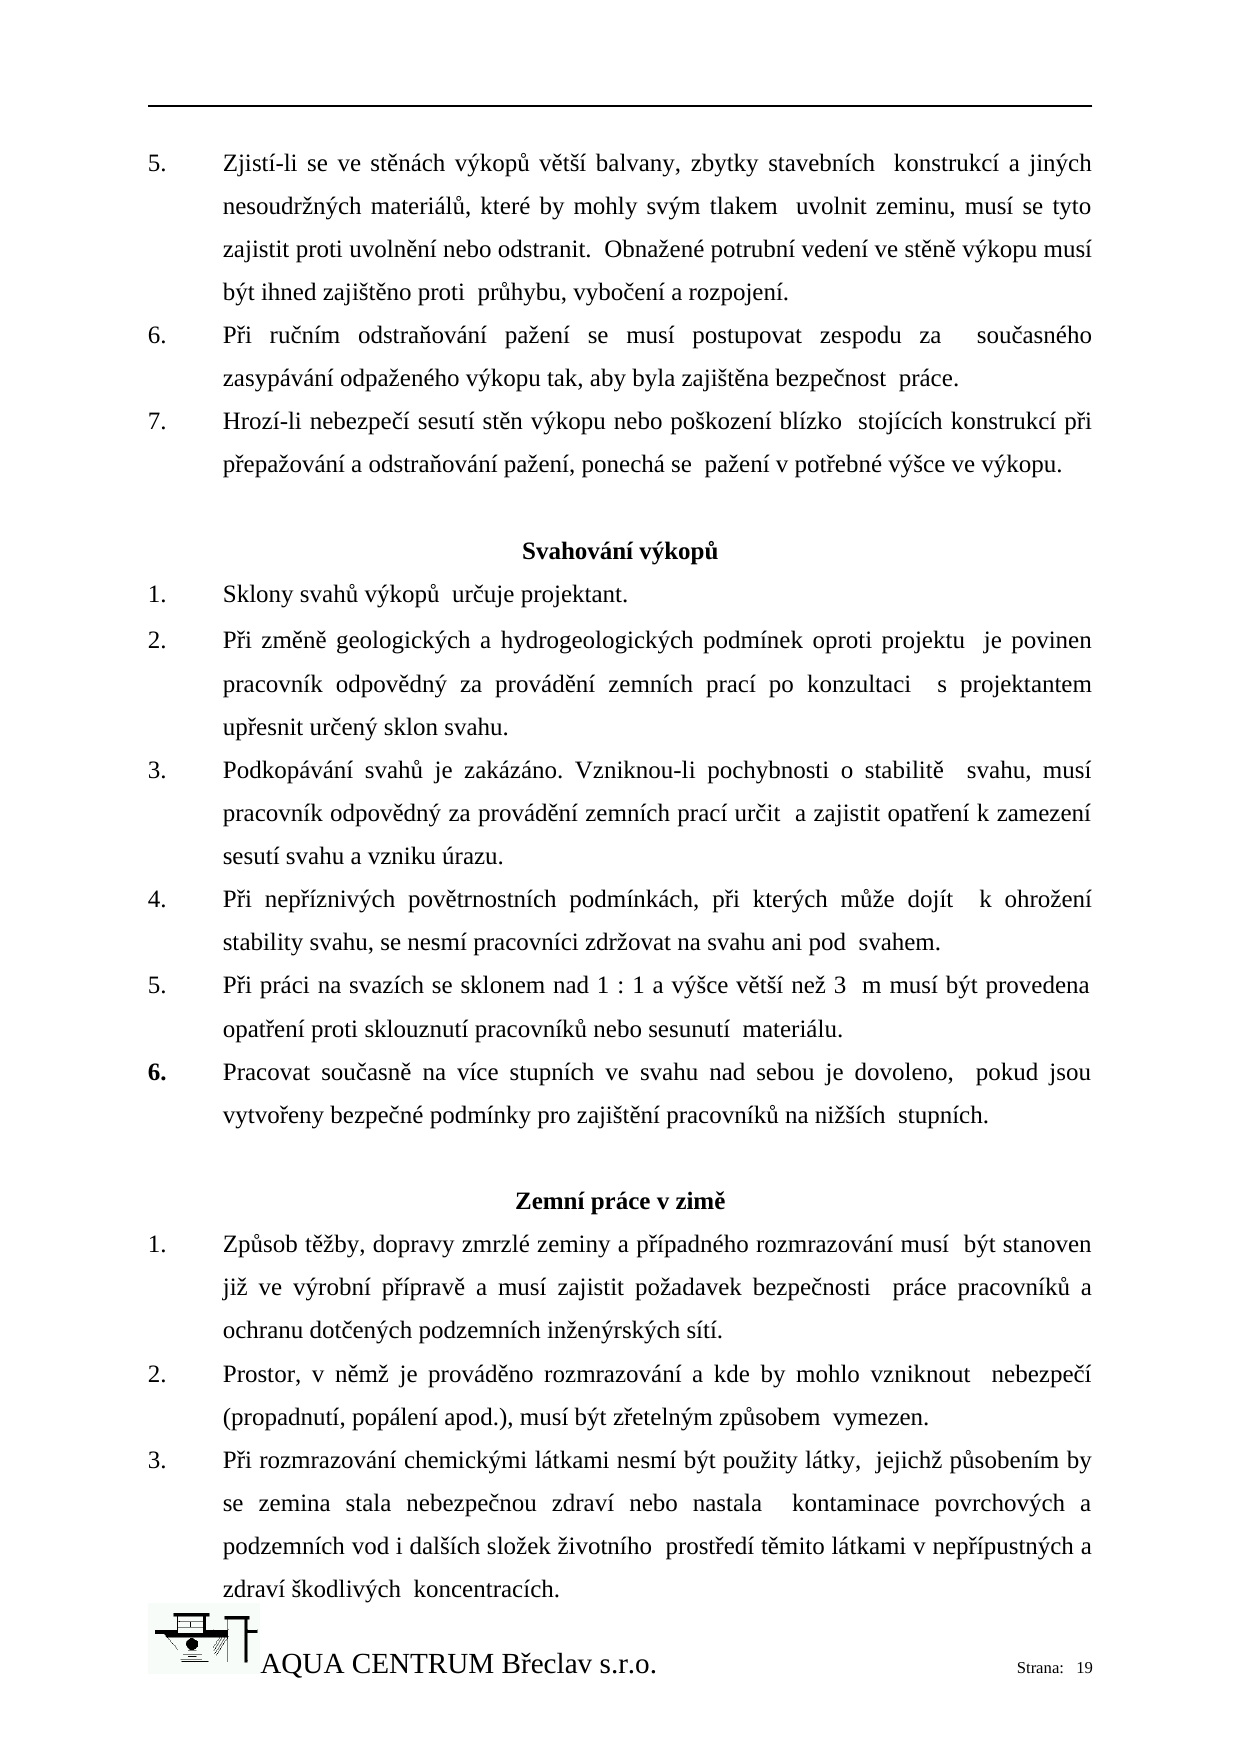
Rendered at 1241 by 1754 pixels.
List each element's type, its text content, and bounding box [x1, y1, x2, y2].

list Prostor, v němž je prováděno rozmrazování a kde by mohlo vzniknout nebezpečí (propadnutí, popálení apod.), musí být zřetelným způsobem vymezen. [148, 1359, 1092, 1431]
list Hrozí-li nebezpečí sesutí stěn výkopu nebo poškození blízko stojících konstrukcí při přepažování a odstraňování pažení, ponechá se pažení v potřebné výšce ve výkopu. [148, 406, 1092, 478]
list Při rozmrazování chemickými látkami nesmí být použity látky, jejichž působením by se zemina stala nebezpečnou zdraví nebo nastala kontaminace povrchových a podzemních vod i dalších složek životního prostředí těmito látkami v nepřípustných a zdraví škodlivých koncentracích. [148, 1445, 1092, 1603]
list Pracovat současně na více stupních ve svahu nad sebou je dovoleno, pokud jsou vytvořeny bezpečné podmínky pro zajištění pracovníků na nižších stupních. [148, 1057, 1092, 1129]
list Při změně geologických a hydrogeologických podmínek oproti projektu je povinen pracovník odpovědný za provádění zemních prací po konzultaci s projektantem upřesnit určený sklon svahu. [148, 626, 1092, 741]
list Způsob těžby, dopravy zmrzlé zeminy a případného rozmrazování musí být stanoven již ve výrobní přípravě a musí zajistit požadavek bezpečnosti práce pracovníků a ochranu dotčených podzemních inženýrských sítí. [148, 1229, 1092, 1344]
list Při ručním odstraňování pažení se musí postupovat zespodu za současného zasypávání odpaženého výkopu tak, aby byla zajištěna bezpečnost práce. [148, 320, 1092, 392]
text Zemní práce v zimě [148, 1186, 1092, 1215]
text Svahování výkopů [148, 536, 1092, 564]
list Při práci na svazích se sklonem nad 1 : 1 a výšce větší než 3 m musí být provedena opatření proti sklouznutí pracovníků nebo sesunutí materiálu. [148, 971, 1092, 1042]
list Při nepříznivých povětrnostních podmínkách, při kterých může dojít k ohrožení stability svahu, se nesmí pracovníci zdržovat na svahu ani pod svahem. [148, 884, 1092, 956]
list Zjistí-li se ve stěnách výkopů větší balvany, zbytky stavebních konstrukcí a jiných nesoudržných materiálů, které by mohly svým tlakem uvolnit zeminu, musí se tyto zajistit proti uvolnění nebo odstranit. Obnažené potrubní vedení ve stěně výkopu musí být ihned zajištěno proti průhybu, vybočení a rozpojení. [148, 148, 1092, 306]
list Sklony svahů výkopů určuje projektant. [148, 579, 1092, 608]
picture [147, 1603, 261, 1674]
list Podkopávání svahů je zakázáno. Vzniknou-li pochybnosti o stabilitě svahu, musí pracovník odpovědný za provádění zemních prací určit a zajistit opatření k zamezení sesutí svahu a vzniku úrazu. [148, 755, 1092, 870]
